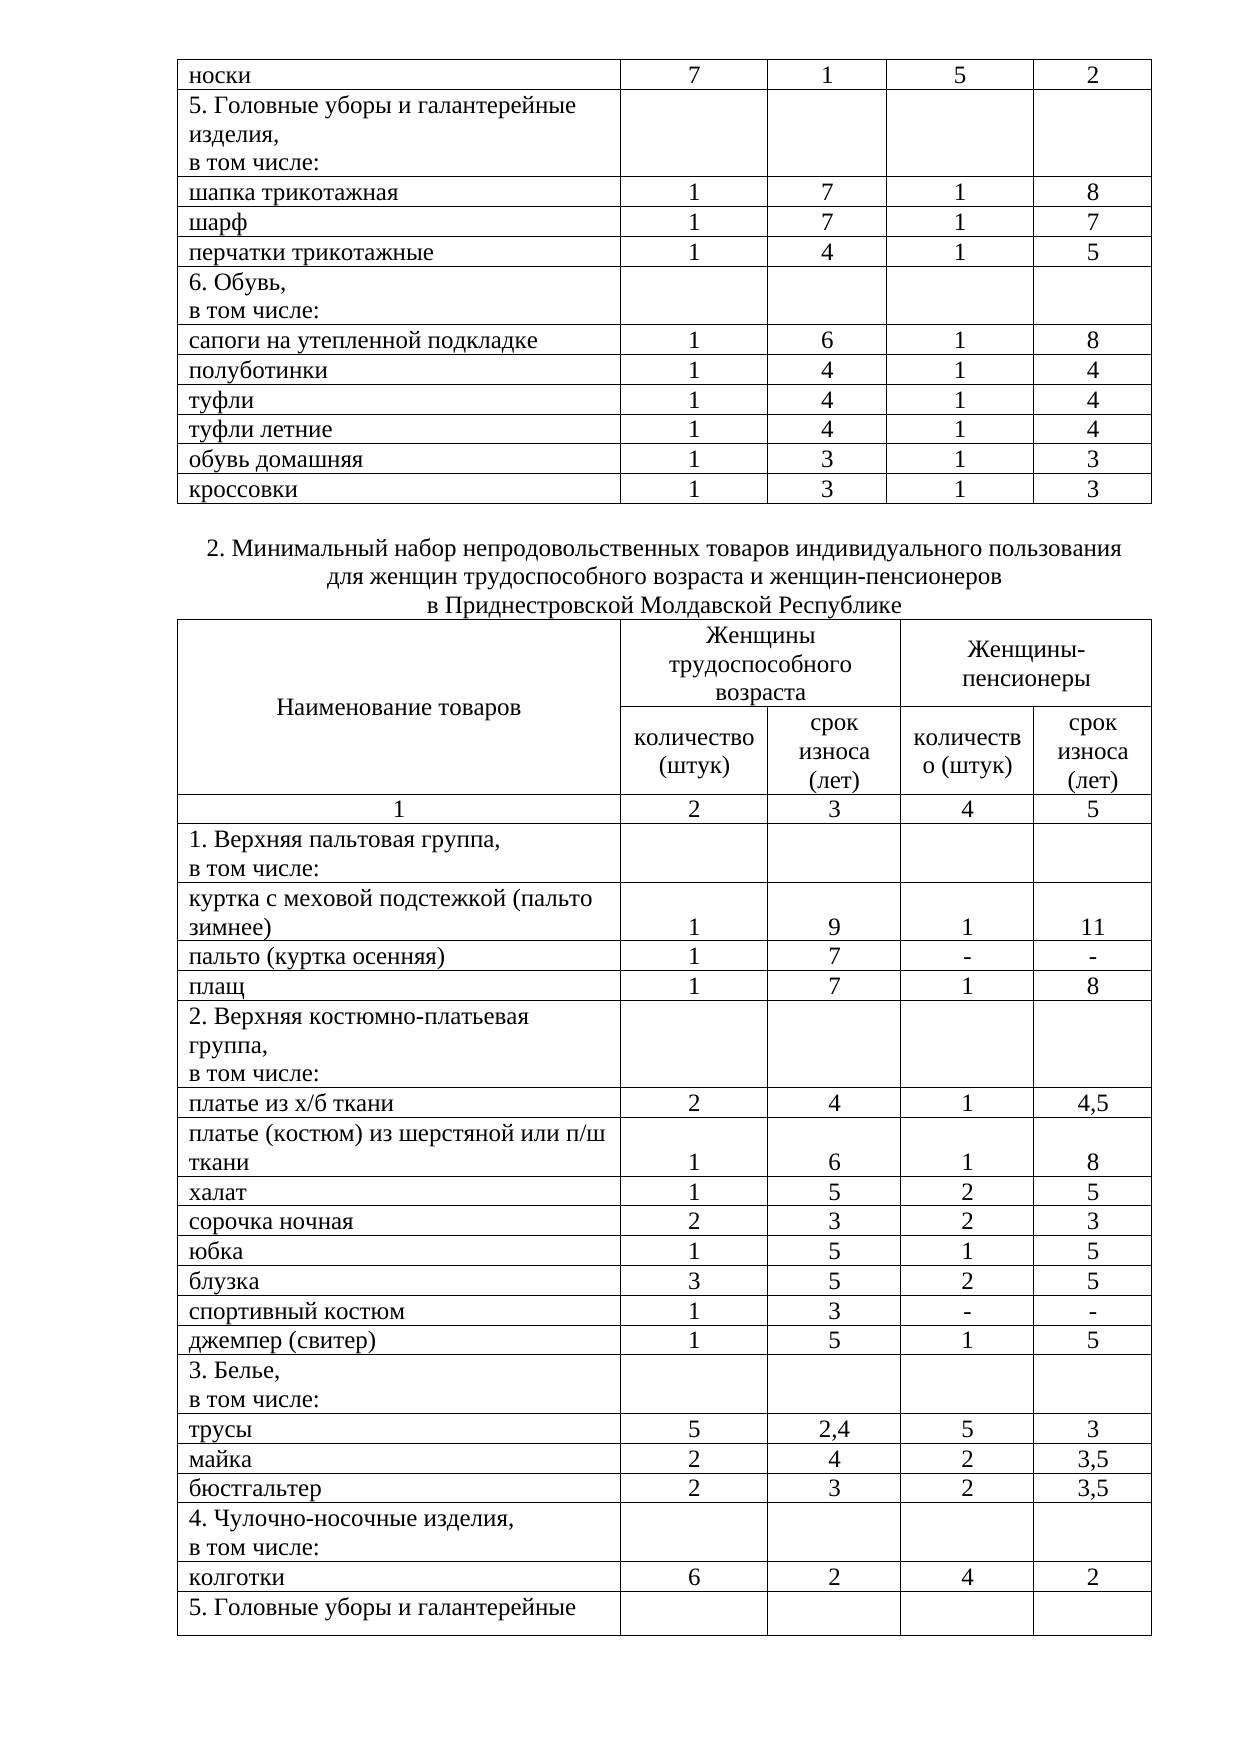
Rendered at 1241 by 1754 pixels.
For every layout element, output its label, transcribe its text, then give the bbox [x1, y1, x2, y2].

table_cell 1 [621, 941, 767, 970]
table_cell 1 [621, 237, 767, 266]
table_cell [901, 824, 1033, 882]
table_cell 1 [887, 385, 1033, 413]
table_cell 7 [621, 60, 767, 89]
table_cell срок износа (лет) [768, 707, 900, 793]
table_cell 1 [621, 1236, 767, 1265]
table_cell 7 [768, 207, 886, 236]
table_cell 1. Верхняя пальтовая группа, в том числе: [178, 824, 620, 882]
table_cell 4 [768, 237, 886, 266]
table_header Женщины-пенсионеры [901, 620, 1151, 706]
table_cell 1 [887, 237, 1033, 266]
table_cell [621, 1001, 767, 1087]
table_cell 1 [901, 1236, 1033, 1265]
table_cell 1 [901, 1088, 1033, 1117]
table_cell 1 [887, 177, 1033, 206]
table_cell 1 [621, 444, 767, 473]
table_cell 4 [901, 795, 1033, 823]
table_cell полуботинки [178, 355, 620, 384]
table_cell [768, 1355, 900, 1413]
table_cell колготки [178, 1562, 620, 1591]
table_cell 2 [901, 1444, 1033, 1472]
table_cell шапка трикотажная [178, 177, 620, 206]
table_cell 5 [768, 1326, 900, 1354]
table_cell 3 [621, 1266, 767, 1295]
table_cell 4 [1034, 355, 1151, 384]
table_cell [178, 1592, 620, 1635]
table_cell - [901, 941, 1033, 970]
table_cell 4 [901, 1562, 1033, 1591]
table_cell 4. Чулочно-носочные изделия, в том числе: [178, 1503, 620, 1561]
table_cell 5 [768, 1266, 900, 1295]
table_cell 1 [768, 60, 886, 89]
table_cell 1 [887, 474, 1033, 503]
table_cell 3 [768, 1296, 900, 1324]
table_cell [1034, 824, 1151, 882]
table_cell 3 [1034, 474, 1151, 503]
table_cell [768, 267, 886, 324]
table_cell 5 [621, 1414, 767, 1443]
table_cell 5 [768, 1177, 900, 1205]
table_cell 4 [1034, 415, 1151, 443]
table_cell 5 [1034, 1326, 1151, 1354]
table_cell 5. Головные уборы и галантерейные изделия, в том числе: [178, 90, 620, 176]
table_cell [1034, 90, 1151, 176]
table_cell 4 [768, 385, 886, 413]
table_cell 6 [621, 1562, 767, 1591]
table_cell 4,5 [1034, 1088, 1151, 1117]
table_cell туфли [178, 385, 620, 413]
table_cell 7 [768, 941, 900, 970]
table_cell 2. Верхняя костюмно-платьевая группа, в том числе: [178, 1001, 620, 1087]
table_cell 3 [1034, 444, 1151, 473]
table_cell 2 [901, 1474, 1033, 1502]
table_cell [621, 267, 767, 324]
table_cell [768, 824, 900, 882]
table_cell 3,5 [1034, 1444, 1151, 1472]
table_cell 3,5 [1034, 1474, 1151, 1502]
table_header Наименование товаров [178, 620, 620, 793]
table_cell 1 [887, 325, 1033, 354]
table_cell [1034, 1592, 1151, 1635]
table_cell 2,4 [768, 1414, 900, 1443]
table_cell 5 [901, 1414, 1033, 1443]
table_cell 1 [901, 1118, 1033, 1176]
table_cell 1 [621, 177, 767, 206]
table_cell 4 [1034, 385, 1151, 413]
table_cell 1 [621, 1296, 767, 1324]
table_cell джемпер (свитер) [178, 1326, 620, 1354]
table_cell [768, 1001, 900, 1087]
table_cell 8 [1034, 1118, 1151, 1176]
table_cell перчатки трикотажные [178, 237, 620, 266]
table_cell плащ [178, 971, 620, 1000]
table_cell [887, 90, 1033, 176]
table_cell [1034, 1503, 1151, 1561]
table_cell 1 [901, 971, 1033, 1000]
table_cell 1 [887, 355, 1033, 384]
table_cell платье из х/б ткани [178, 1088, 620, 1117]
table_cell 3 [768, 474, 886, 503]
table_cell 3. Белье, в том числе: [178, 1355, 620, 1413]
table_cell [901, 1592, 1033, 1635]
table_cell [901, 1355, 1033, 1413]
table_cell [768, 1503, 900, 1561]
table_cell 1 [621, 474, 767, 503]
table_cell [621, 1592, 767, 1635]
table_cell [621, 90, 767, 176]
table_cell 1 [621, 1326, 767, 1354]
table_cell майка [178, 1444, 620, 1472]
table_cell 2 [901, 1177, 1033, 1205]
table_cell блузка [178, 1266, 620, 1295]
table_cell 1 [901, 883, 1033, 940]
table_cell [1034, 1355, 1151, 1413]
table_cell шарф [178, 207, 620, 236]
table_cell 1 [621, 971, 767, 1000]
table_cell халат [178, 1177, 620, 1205]
table_cell 3 [768, 1474, 900, 1502]
table_cell 2 [901, 1206, 1033, 1235]
table_cell 8 [1034, 971, 1151, 1000]
table_cell пальто (куртка осенняя) [178, 941, 620, 970]
table_header Женщины трудоспособного возраста [621, 620, 900, 706]
table_cell 6 [768, 325, 886, 354]
table_cell 1 [621, 1118, 767, 1176]
table_cell 4 [768, 1088, 900, 1117]
table_cell - [1034, 1296, 1151, 1324]
text для женщин трудоспособного возраста и женщин-пенсионеров [177, 561, 1152, 590]
table_cell 5 [768, 1236, 900, 1265]
table_cell [1034, 267, 1151, 324]
table_cell сапоги на утепленной подкладке [178, 325, 620, 354]
table_cell 1 [887, 415, 1033, 443]
table_cell 2 [901, 1266, 1033, 1295]
table_cell срок износа (лет) [1034, 707, 1151, 793]
table_cell 2 [1034, 60, 1151, 89]
table_cell 2 [621, 795, 767, 823]
table_cell 11 [1034, 883, 1151, 940]
table_cell 3 [768, 795, 900, 823]
table_cell 1 [178, 795, 620, 823]
table_cell 6 [768, 1118, 900, 1176]
table_cell [621, 1503, 767, 1561]
table_cell 2 [621, 1088, 767, 1117]
table_cell [621, 1355, 767, 1413]
table_cell 5 [887, 60, 1033, 89]
table_cell [621, 824, 767, 882]
table_cell 2 [1034, 1562, 1151, 1591]
table_cell 4 [768, 415, 886, 443]
table_cell 1 [621, 1177, 767, 1205]
table_cell трусы [178, 1414, 620, 1443]
table_cell 5 [1034, 795, 1151, 823]
table_cell 2 [621, 1444, 767, 1472]
table_cell 1 [901, 1326, 1033, 1354]
table_cell [887, 267, 1033, 324]
table_cell 1 [887, 444, 1033, 473]
table_cell куртка с меховой подстежкой (пальто зимнее) [178, 883, 620, 940]
table_cell 5 [1034, 237, 1151, 266]
table_cell 9 [768, 883, 900, 940]
text 2. Минимальный набор непродовольственных товаров индивидуального пользования [177, 533, 1152, 561]
table_cell 6. Обувь, в том числе: [178, 267, 620, 324]
table_cell 5 [1034, 1236, 1151, 1265]
text в Приднестровской Молдавской Республике [177, 590, 1152, 619]
table_cell 4 [768, 355, 886, 384]
table_cell [1034, 1001, 1151, 1087]
table_cell 7 [1034, 207, 1151, 236]
table_cell 3 [768, 444, 886, 473]
table_cell 1 [887, 207, 1033, 236]
table_cell [901, 1001, 1033, 1087]
table_cell 3 [768, 1206, 900, 1235]
table_cell количество (штук) [901, 707, 1033, 793]
table_cell бюстгальтер [178, 1474, 620, 1502]
table_cell 8 [1034, 325, 1151, 354]
table_cell туфли летние [178, 415, 620, 443]
table_cell 2 [621, 1206, 767, 1235]
table_cell сорочка ночная [178, 1206, 620, 1235]
table_cell 1 [621, 207, 767, 236]
table_cell платье (костюм) из шерстяной или п/ш ткани [178, 1118, 620, 1176]
table_cell спортивный костюм [178, 1296, 620, 1324]
table_cell 1 [621, 415, 767, 443]
table_cell - [901, 1296, 1033, 1324]
table_cell 1 [621, 355, 767, 384]
table_cell 1 [621, 325, 767, 354]
table_cell количество (штук) [621, 707, 767, 793]
table_cell 5 [1034, 1266, 1151, 1295]
table_cell юбка [178, 1236, 620, 1265]
table_cell носки [178, 60, 620, 89]
table_cell 5 [1034, 1177, 1151, 1205]
table_cell 3 [1034, 1206, 1151, 1235]
table_cell [768, 90, 886, 176]
table_cell 7 [768, 177, 886, 206]
table_cell 7 [768, 971, 900, 1000]
table_cell [768, 1592, 900, 1635]
table_cell 2 [768, 1562, 900, 1591]
table_cell 4 [768, 1444, 900, 1472]
table_cell - [1034, 941, 1151, 970]
table_cell 3 [1034, 1414, 1151, 1443]
table_cell [901, 1503, 1033, 1561]
table_cell 8 [1034, 177, 1151, 206]
table_cell 1 [621, 883, 767, 940]
table_cell 1 [621, 385, 767, 413]
table_cell 2 [621, 1474, 767, 1502]
table_cell обувь домашняя [178, 444, 620, 473]
table_cell кроссовки [178, 474, 620, 503]
